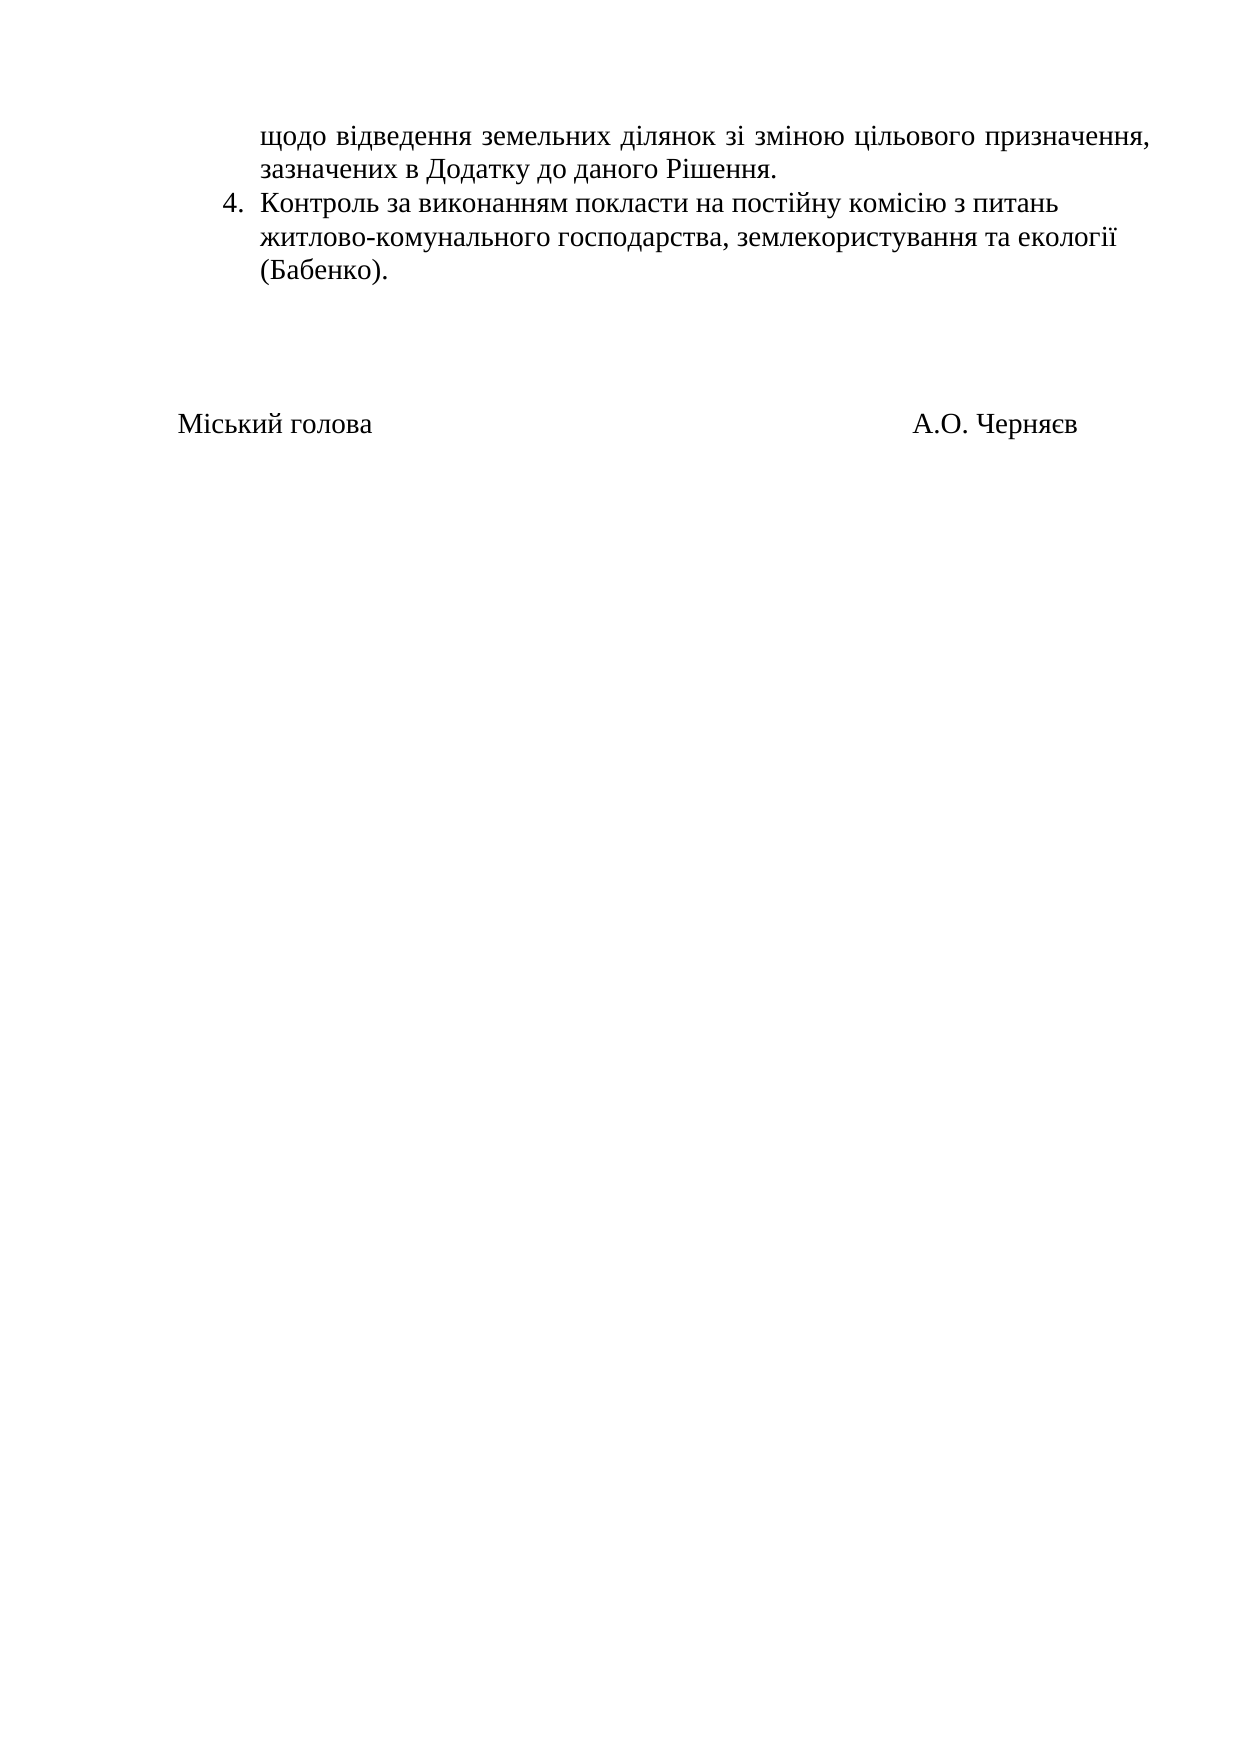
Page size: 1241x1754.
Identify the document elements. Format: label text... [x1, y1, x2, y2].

text Міський голова А.О. Черняєв [177, 406, 1152, 439]
list Контроль за виконанням покласти на постійну комісію з питань житлово-комунального господарства, землекористування та екології (Бабенко). [222, 185, 1152, 286]
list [222, 118, 1152, 185]
